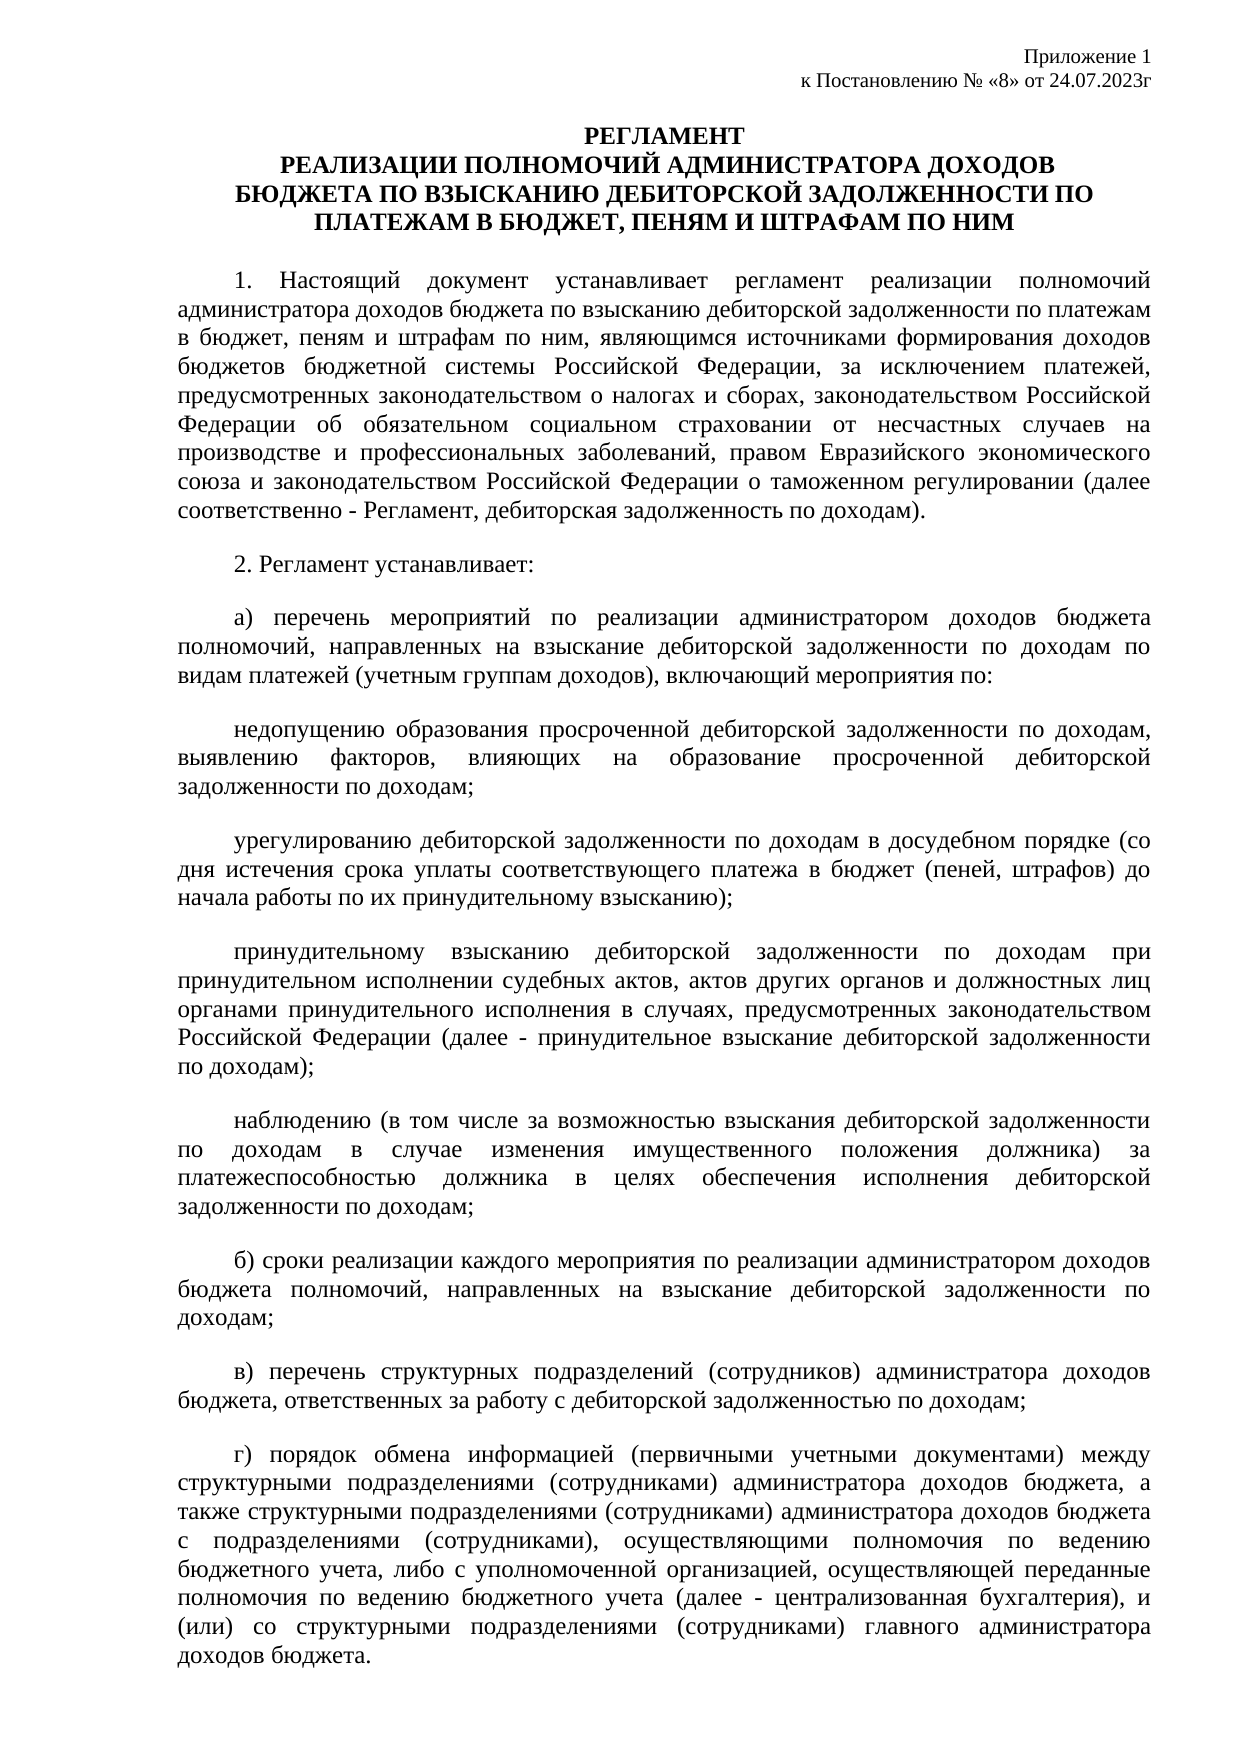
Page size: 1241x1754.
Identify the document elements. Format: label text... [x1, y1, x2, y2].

text а) перечень мероприятий по реализации администратором доходов бюджета полномочий, направленных на взыскание дебиторской задолженности по доходам по видам платежей (учетным группам доходов), включающий мероприятия по: [177, 602, 1152, 689]
text к Постановлению № «8» от 24.07.2023г [177, 68, 1152, 92]
title БЮДЖЕТА ПО ВЗЫСКАНИЮ ДЕБИТОРСКОЙ ЗАДОЛЖЕННОСТИ ПО ПЛАТЕЖАМ В БЮДЖЕТ, ПЕНЯМ И ШТРАФАМ ПО НИМ [177, 179, 1152, 236]
text недопущению образования просроченной дебиторской задолженности по доходам, выявлению факторов, влияющих на образование просроченной дебиторской задолженности по доходам; [177, 714, 1152, 800]
text принудительному взысканию дебиторской задолженности по доходам при принудительном исполнении судебных актов, актов других органов и должностных лиц органами принудительного исполнения в случаях, предусмотренных законодательством Российской Федерации (далее - принудительное взыскание дебиторской задолженности по доходам); [177, 936, 1152, 1080]
text г) порядок обмена информацией (первичными учетными документами) между структурными подразделениями (сотрудниками) администратора доходов бюджета, а также структурными подразделениями (сотрудниками) администратора доходов бюджета с подразделениями (сотрудниками), осуществляющими полномочия по ведению бюджетного учета, либо с уполномоченной организацией, осуществляющей переданные полномочия по ведению бюджетного учета (далее - централизованная бухгалтерия), и (или) со структурными подразделениями (сотрудниками) главного администратора доходов бюджета. [177, 1439, 1152, 1669]
title РЕАЛИЗАЦИИ ПОЛНОМОЧИЙ АДМИНИСТРАТОРА ДОХОДОВ [177, 150, 1152, 179]
text 1. Настоящий документ устанавливает регламент реализации полномочий администратора доходов бюджета по взысканию дебиторской задолженности по платежам в бюджет, пеням и штрафам по ним, являющимся источниками формирования доходов бюджетов бюджетной системы Российской Федерации, за исключением платежей, предусмотренных законодательством о налогах и сборах, законодательством Российской Федерации об обязательном социальном страховании от несчастных случаев на производстве и профессиональных заболеваний, правом Евразийского экономического союза и законодательством Российской Федерации о таможенном регулировании (далее соответственно - Регламент, дебиторская задолженность по доходам). [177, 265, 1152, 524]
text урегулированию дебиторской задолженности по доходам в досудебном порядке (со дня истечения срока уплаты соответствующего платежа в бюджет (пеней, штрафов) до начала работы по их принудительному взысканию); [177, 825, 1152, 911]
text б) сроки реализации каждого мероприятия по реализации администратором доходов бюджета полномочий, направленных на взыскание дебиторской задолженности по доходам; [177, 1245, 1152, 1331]
text 2. Регламент устанавливает: [177, 549, 1152, 577]
title РЕГЛАМЕНТ [177, 121, 1152, 150]
text в) перечень структурных подразделений (сотрудников) администратора доходов бюджета, ответственных за работу с дебиторской задолженностью по доходам; [177, 1356, 1152, 1414]
text наблюдению (в том числе за возможностью взыскания дебиторской задолженности по доходам в случае изменения имущественного положения должника) за платежеспособностью должника в целях обеспечения исполнения дебиторской задолженности по доходам; [177, 1105, 1152, 1220]
text Приложение 1 [177, 44, 1152, 68]
